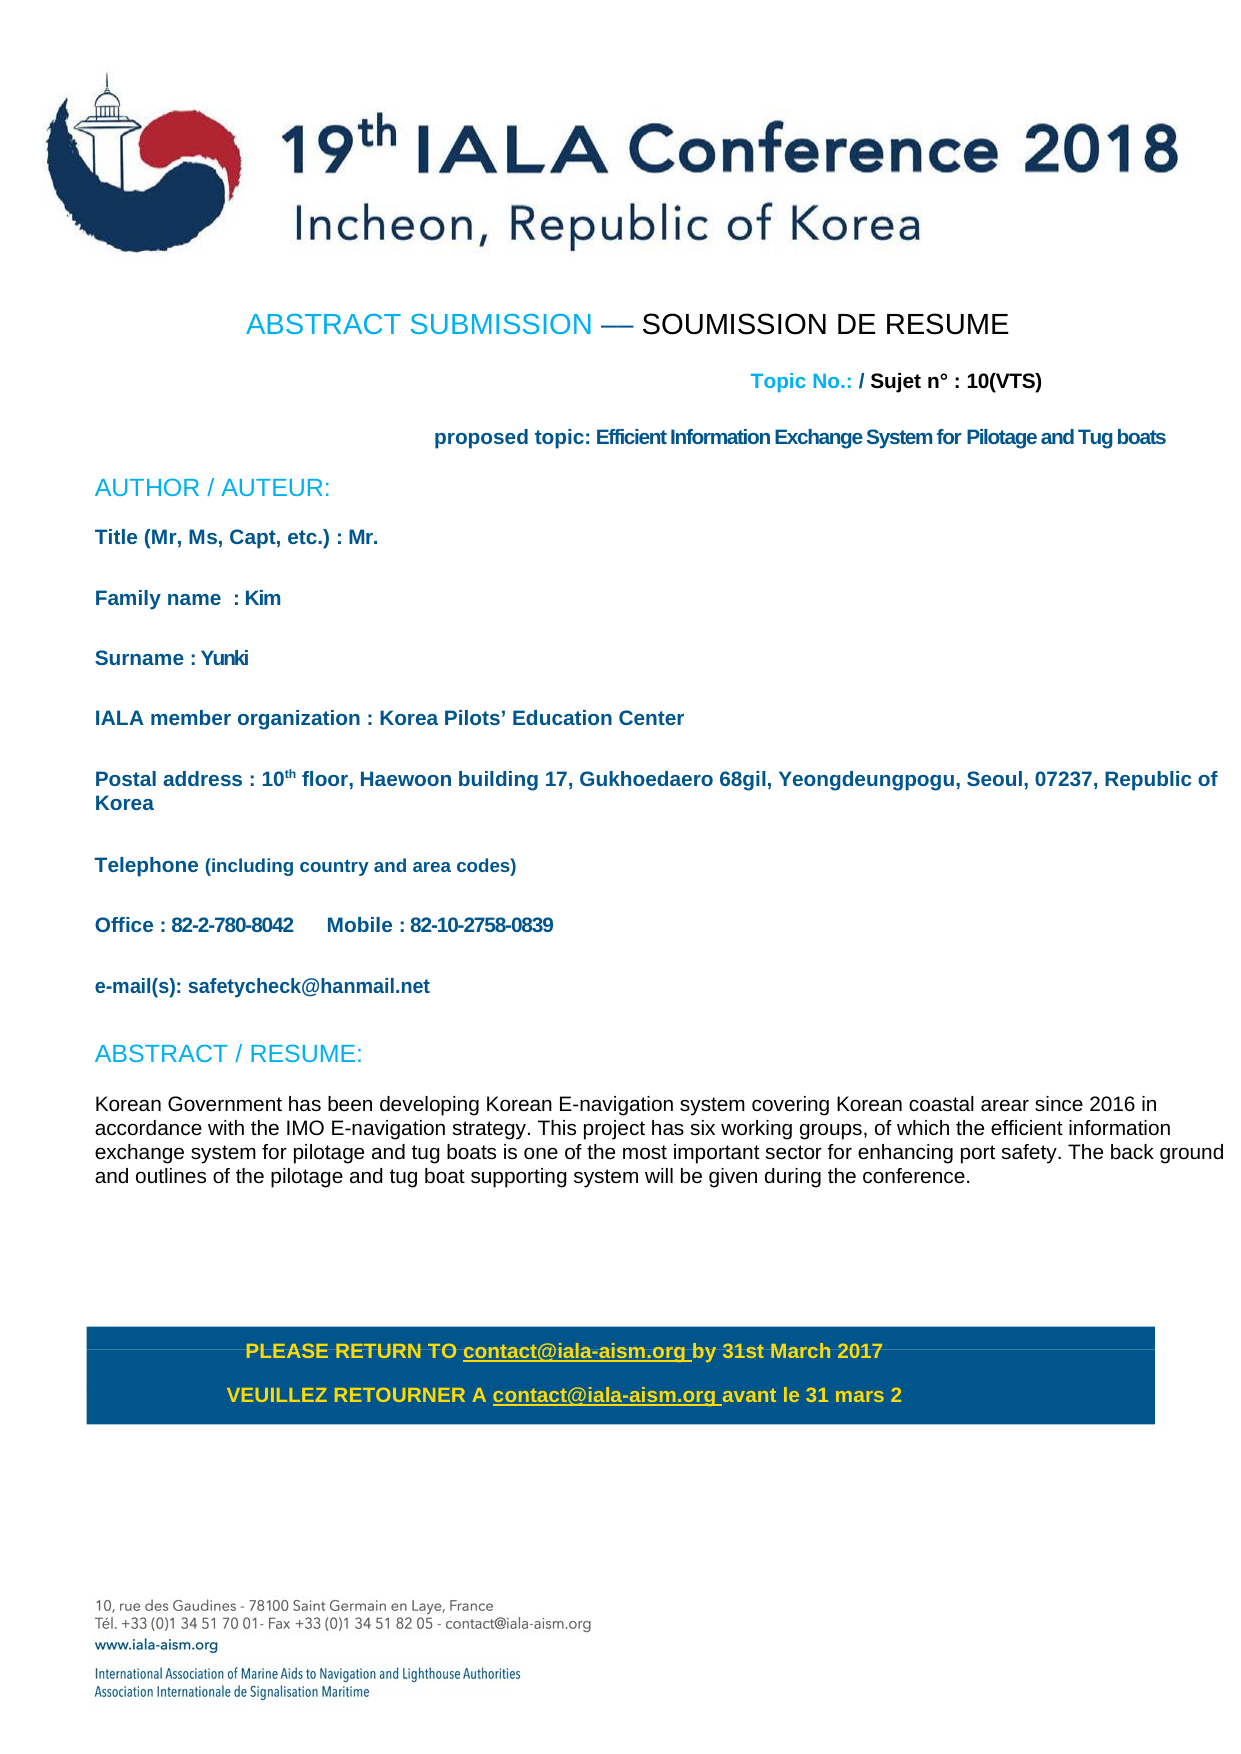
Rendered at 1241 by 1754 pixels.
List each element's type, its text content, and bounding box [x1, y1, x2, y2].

picture [89, 1595, 622, 1714]
text Title (Mr, Ms, Capt, etc.) : Mr. [94, 525, 1226, 549]
text Korean Government has been developing Korean E-navigation system covering Korean coastal arear since 2016 in accordance with the IMO E-navigation strategy. This project has six working groups, of which the efficient information exchange system for pilotage and tug boats is one of the most important sector for enhancing port safety. The back ground and outlines of the pilotage and tug boat supporting system will be given during the conference. [94, 1092, 1226, 1187]
text Postal address : 10th floor, Haewoon building 17, Gukhoedaero 68gil, Yeongdeungpogu, Seoul, 07237, Republic of Korea [94, 767, 1226, 814]
text PLEASE RETURN TO contact@iala-aism.org by 31st March 2017 [94, 1339, 1034, 1363]
text e-mail(s): safetycheck@hanmail.net [94, 973, 1226, 997]
picture [26, 44, 1214, 302]
text Telephone (including country and area codes) [94, 853, 897, 877]
text VEUILLEZ RETOURNER A contact@iala-aism.org avant le 31 mars 2 [94, 1383, 1034, 1407]
text IALA member organization : Korea Pilots’ Education Center [94, 706, 1226, 730]
subtitle AUTHOR / AUTEUR: [94, 473, 331, 501]
text Topic No.: / Sujet n° : 10(VTS) [750, 369, 1226, 393]
text Office : 82-2-780-8042 Mobile : 82-10-2758-0839 [94, 913, 1226, 937]
text ABSTRACT SUBMISSION –– SOUMISSION DE RESUME [246, 307, 1226, 340]
text Surname : Yunki [94, 646, 1226, 670]
text Family name : Kim [94, 585, 1226, 609]
text proposed topic: Efficient Information Exchange System for Pilotage and Tug boats [434, 425, 1226, 449]
subtitle ABSTRACT / RESUME: [94, 1039, 1226, 1068]
